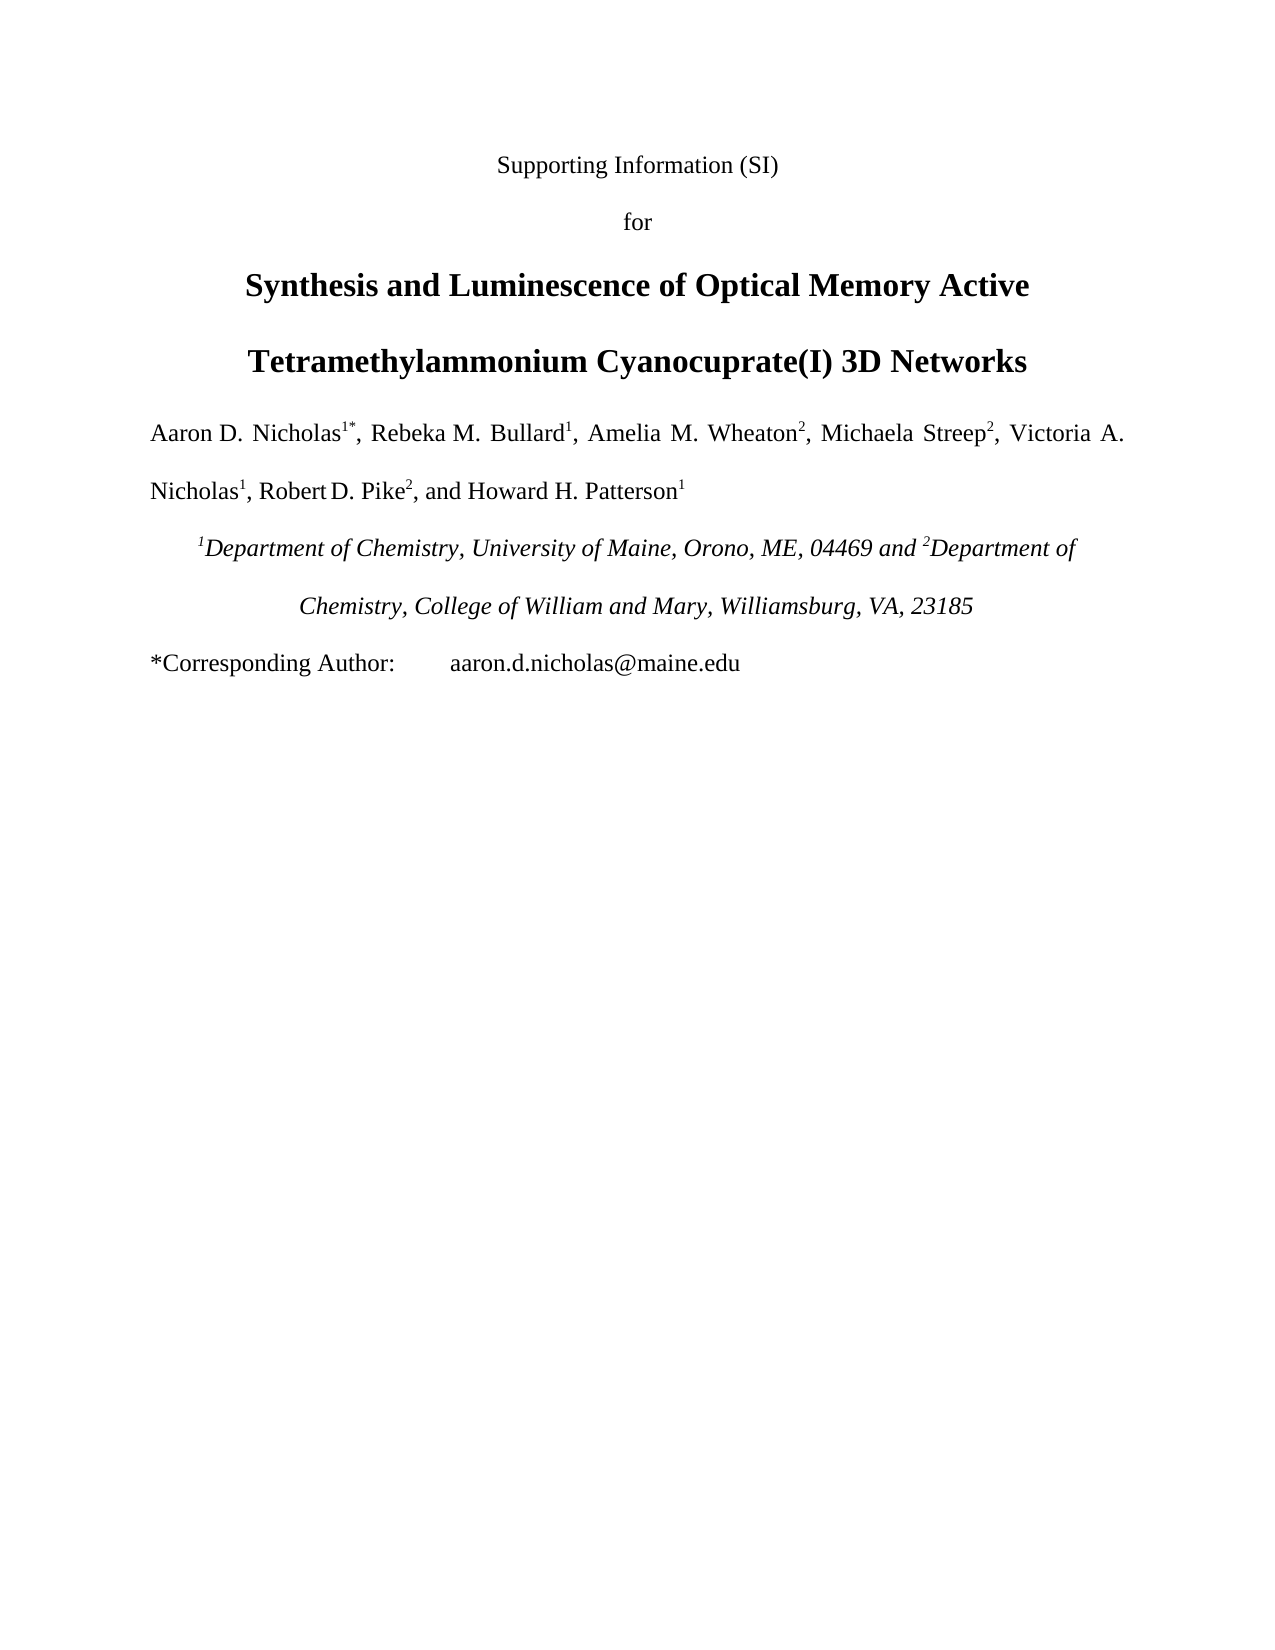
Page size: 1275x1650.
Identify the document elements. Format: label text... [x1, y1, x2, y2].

text for [150, 207, 1125, 236]
text Supporting Information (SI) [150, 150, 1125, 179]
text Aaron D. Nicholas1*, Rebeka M. Bullard1, Amelia M. Wheaton2, Michaela Streep2, Victoria A. Nicholas1, Robert D. Pike2, and Howard H. Patterson1 [150, 418, 1125, 504]
text *Corresponding Author: aaron.d.nicholas@maine.edu [150, 648, 1125, 677]
text 1Department of Chemistry, University of Maine, Orono, ME, 04469 and 2Department of Chemistry, College of William and Mary, Williamsburg, VA, 23185 [150, 533, 1125, 619]
text Synthesis and Luminescence of Optical Memory Active Tetramethylammonium Cyanocuprate(I) 3D Networks [150, 265, 1125, 380]
